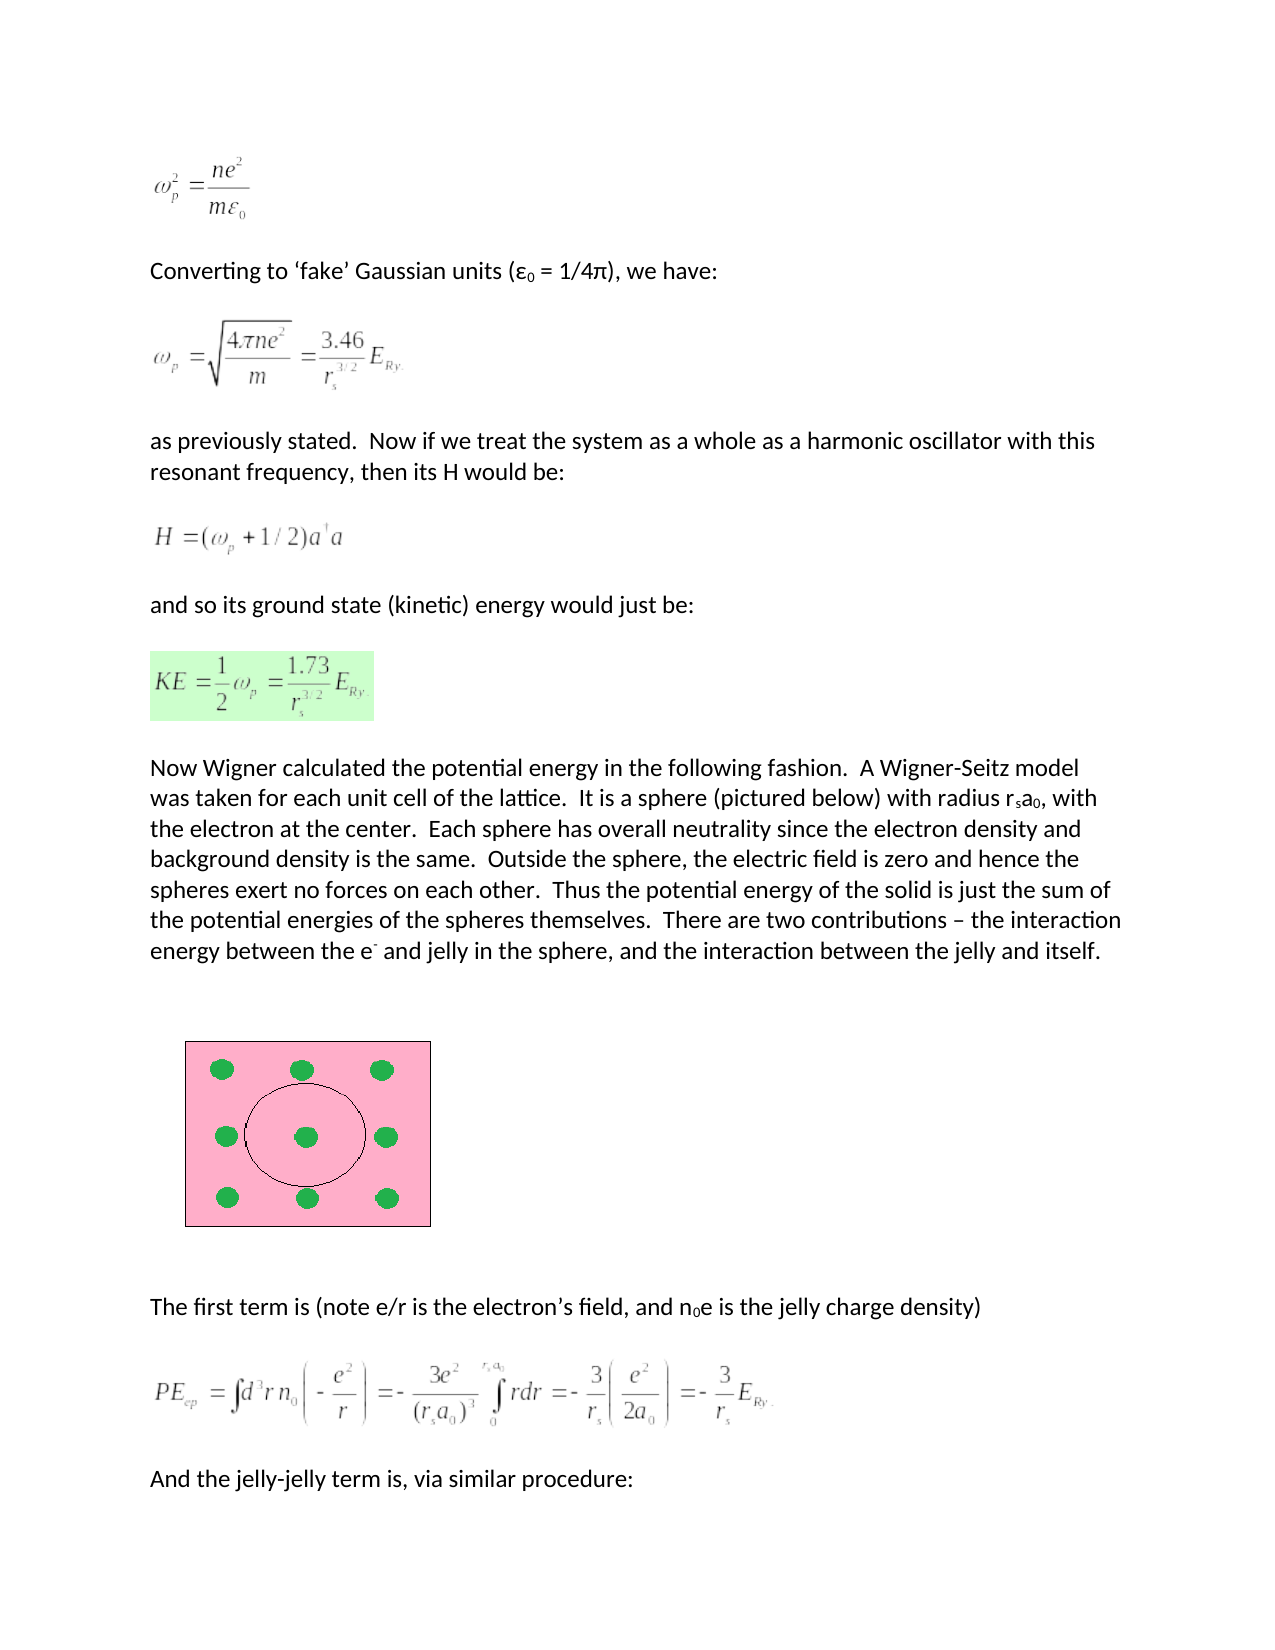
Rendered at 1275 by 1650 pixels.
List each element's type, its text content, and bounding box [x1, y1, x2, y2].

text and so its ground state (kinetic) energy would just be: [150, 590, 1125, 620]
text Converting to ‘fake’ Gaussian units (ε0 = 1/4π), we have: [150, 256, 1125, 286]
text Now Wigner calculated the potential energy in the following fashion. A Wigner-Seitz model was taken for each unit cell of the lattice. It is a sphere (pictured below) with radius rsa0, with the electron at the center. Each sphere has overall neutrality since the electron density and background density is the same. Outside the sphere, the electric field is zero and hence the spheres exert no forces on each other. Thus the potential energy of the solid is just the sum of the potential energies of the spheres themselves. There are two contributions – the interaction energy between the e- and jelly in the sphere, and the interaction between the jelly and itself. [150, 752, 1125, 965]
text And the jelly-jelly term is, via similar procedure: [150, 1463, 1125, 1494]
picture [150, 995, 473, 1261]
text as previously stated. Now if we treat the system as a whole as a harmonic oscillator with this resonant frequency, then its H would be: [150, 426, 1125, 487]
text The first term is (note e/r is the electron’s field, and n0e is the jelly charge density) [150, 1291, 1125, 1322]
